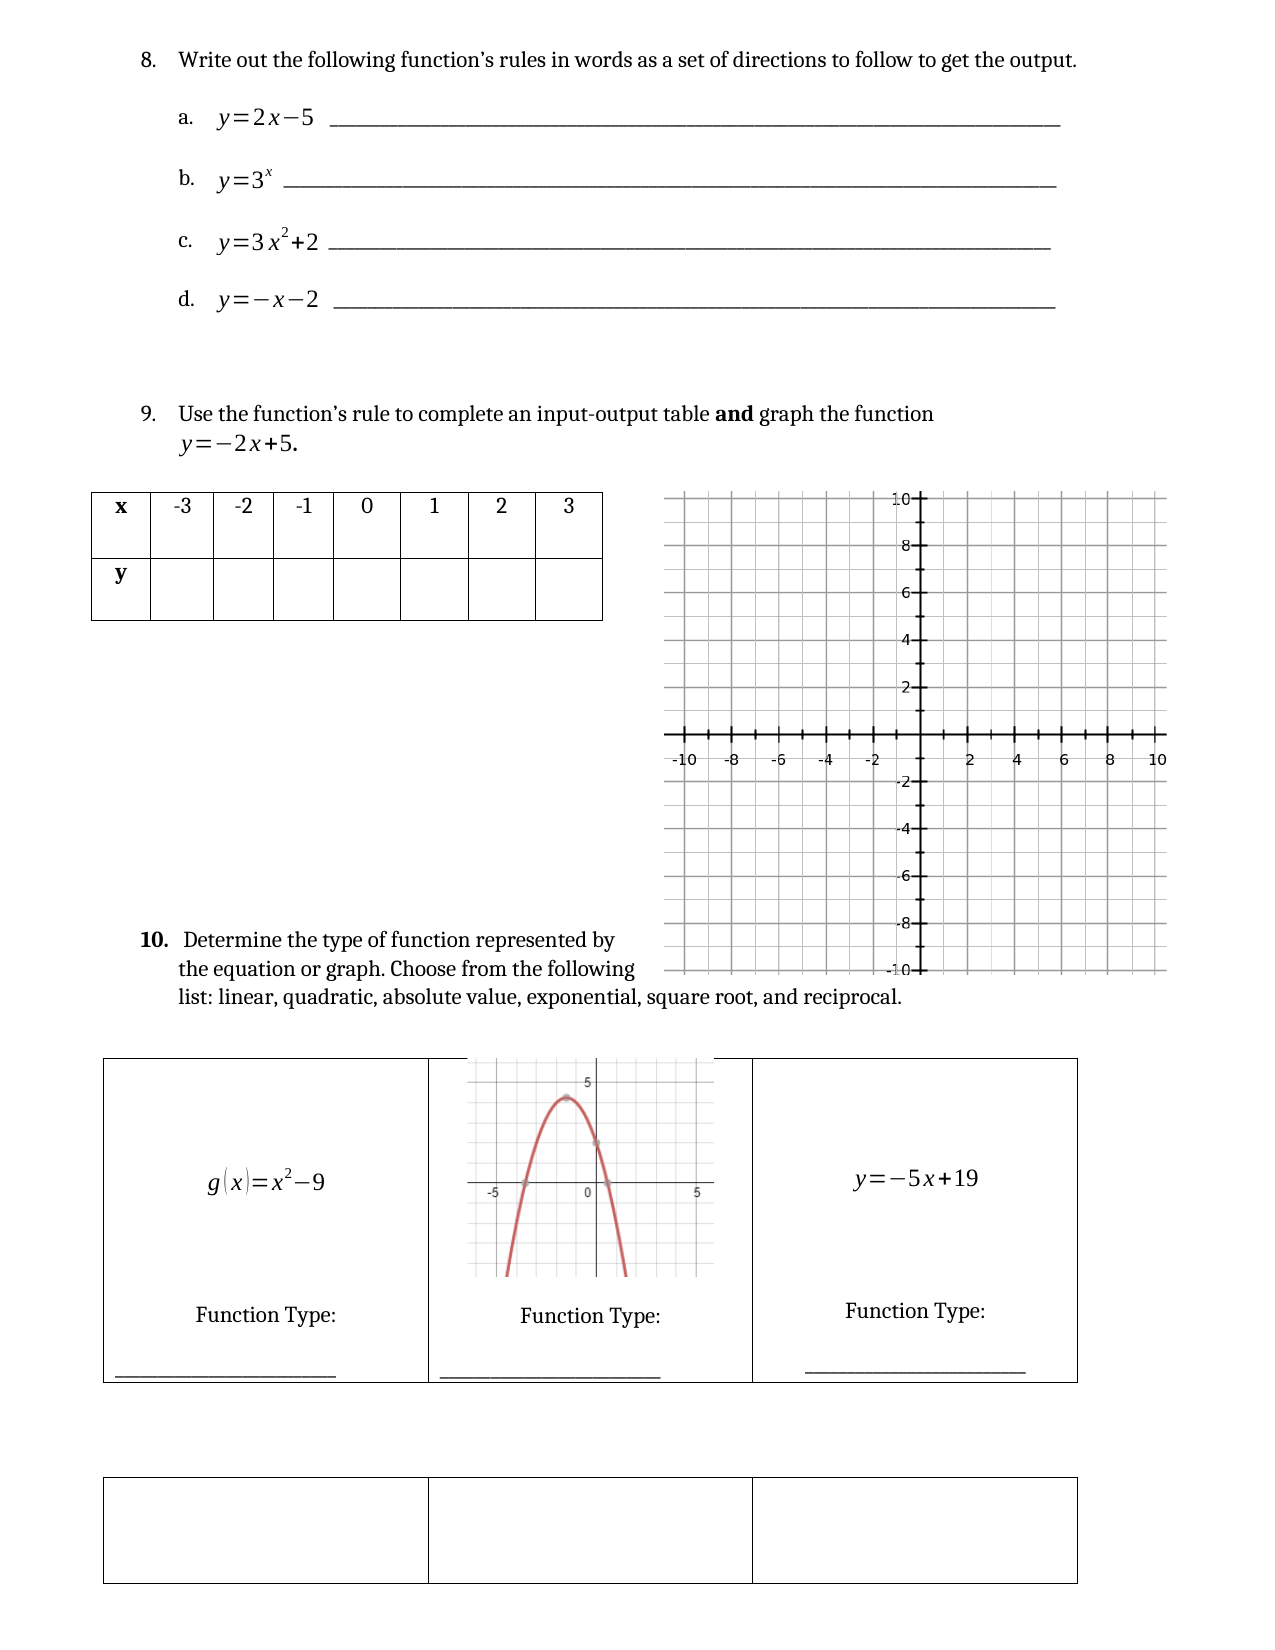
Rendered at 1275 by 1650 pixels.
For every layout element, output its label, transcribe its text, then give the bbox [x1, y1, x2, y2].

table_cell y [92, 559, 150, 620]
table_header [104, 1059, 428, 1382]
table_header -2 [214, 493, 273, 558]
list Determine the type of function represented by the equation or graph. Choose from the following list: linear, quadratic, absolute value, exponential, square root, and reciprocal. [141, 927, 1144, 1011]
picture [664, 491, 1167, 975]
table_cell [536, 559, 602, 620]
table_cell [334, 559, 400, 620]
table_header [753, 1478, 1077, 1583]
table_header x [92, 493, 150, 558]
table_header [104, 1478, 428, 1583]
list . [178, 429, 1144, 457]
table_header -3 [151, 493, 213, 558]
table_cell [214, 559, 273, 620]
table_cell [274, 559, 333, 620]
list ___________________________________________________________________________________________ [178, 162, 1144, 193]
table_header 3 [536, 493, 602, 558]
picture [467, 1058, 714, 1277]
list _____________________________________________________________________________________ [178, 286, 1144, 314]
table_header -1 [274, 493, 333, 558]
table_header 1 [401, 493, 468, 558]
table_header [429, 1478, 752, 1583]
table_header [429, 1059, 752, 1382]
list _____________________________________________________________________________________ [178, 224, 1144, 255]
table_cell [401, 559, 468, 620]
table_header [753, 1059, 1077, 1382]
table_cell [151, 559, 213, 620]
list ______________________________________________________________________________________ [178, 104, 1144, 132]
table_cell [469, 559, 535, 620]
list Use the function’s rule to complete an input-output table and graph the function [141, 401, 1144, 427]
list Write out the following function’s rules in words as a set of directions to follow to get the output. [141, 47, 1144, 73]
table_header 0 [334, 493, 400, 558]
table_header 2 [469, 493, 535, 558]
